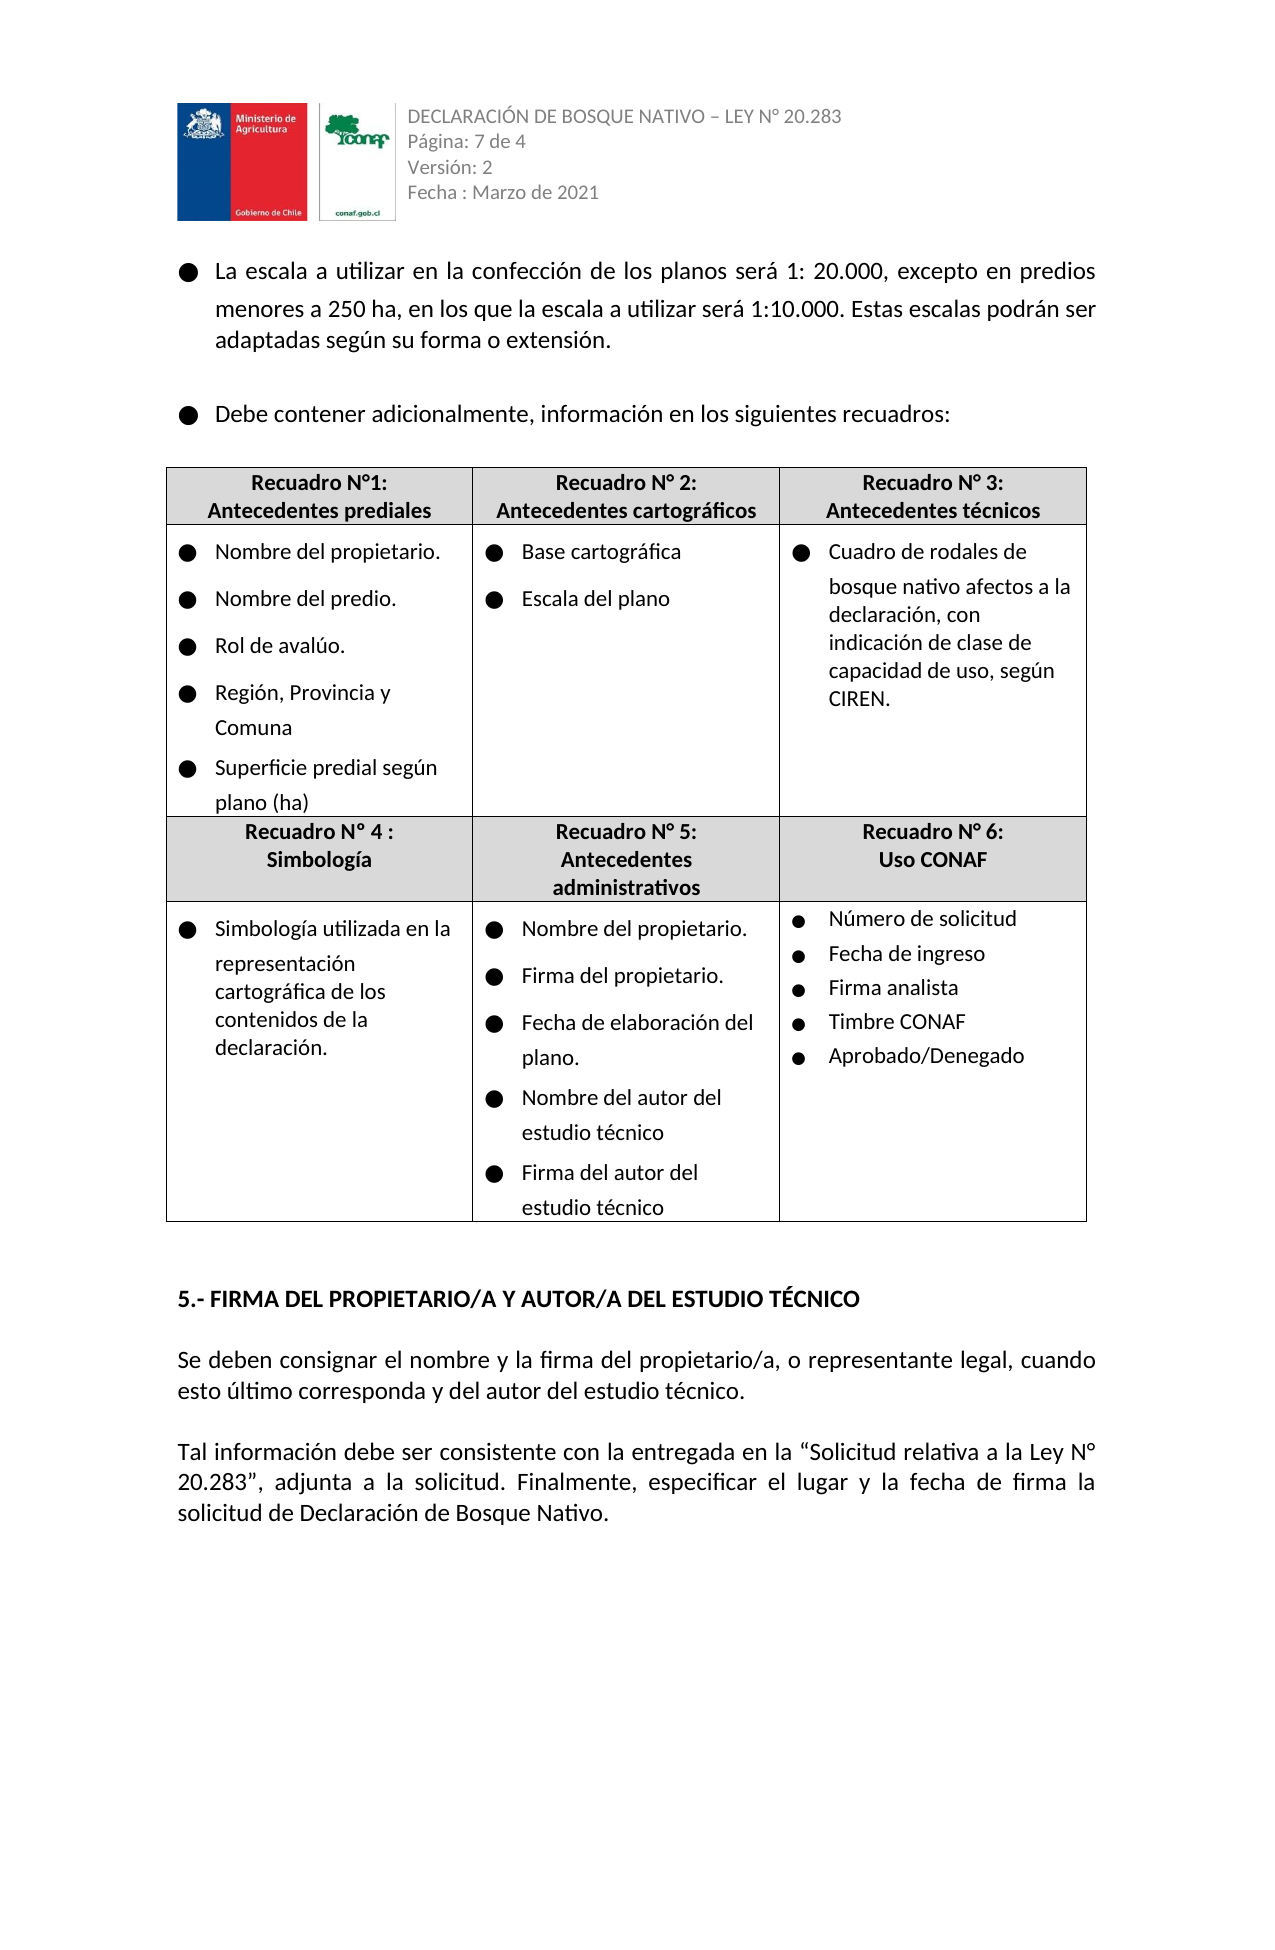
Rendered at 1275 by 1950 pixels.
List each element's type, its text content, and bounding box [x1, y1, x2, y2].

text Se deben consignar el nombre y la firma del propietario/a, o representante legal, cuando esto último corresponda y del autor del estudio técnico. [177, 1344, 1098, 1405]
table_cell Nombre del propietario. Firma del propietario. Fecha de elaboración del plano. Nombre del autor del estudio técnico Firma del autor del estudio técnico [473, 902, 779, 1221]
table_cell Cuadro de rodales de bosque nativo afectos a la declaración, con indicación de clase de capacidad de uso, según CIREN. [780, 525, 1086, 816]
picture [177, 103, 396, 221]
table_cell Recuadro N° 5: Antecedentes administrativos [473, 817, 779, 901]
table_cell Recuadro N° 6: Uso CONAF [780, 817, 1086, 901]
table_header Recuadro N° 2: Antecedentes cartográficos [473, 468, 779, 524]
text 5.- FIRMA DEL PROPIETARIO/A Y AUTOR/A DEL ESTUDIO TÉCNICO [177, 1283, 1098, 1314]
table_cell Número de solicitud Fecha de ingreso Firma analista Timbre CONAF Aprobado/Denegado [780, 902, 1086, 1221]
list Debe contener adicionalmente, información en los siguientes recuadros: [177, 385, 1098, 436]
table_cell Base cartográfica Escala del plano [473, 525, 779, 816]
table_cell Simbología utilizada en la representación cartográfica de los contenidos de la declaración. [167, 902, 472, 1221]
table_cell Nombre del propietario. Nombre del predio. Rol de avalúo. Región, Provincia y Comuna Superficie predial según plano (ha) [167, 525, 472, 816]
text Tal información debe ser consistente con la entregada en la “Solicitud relativa a la Ley N° 20.283”, adjunta a la solicitud. Finalmente, especificar el lugar y la fecha de firma la solicitud de Declaración de Bosque Nativo. [177, 1436, 1098, 1527]
table_cell Recuadro Nº 4 : Simbología [167, 817, 472, 901]
list La escala a utilizar en la confección de los planos será 1: 20.000, excepto en predios menores a 250 ha, en los que la escala a utilizar será 1:10.000. Estas escalas podrán ser adaptadas según su forma o extensión. [177, 242, 1098, 355]
table_header Recuadro N° 3: Antecedentes técnicos [780, 468, 1086, 524]
table_header Recuadro N°1: Antecedentes prediales [167, 468, 472, 524]
